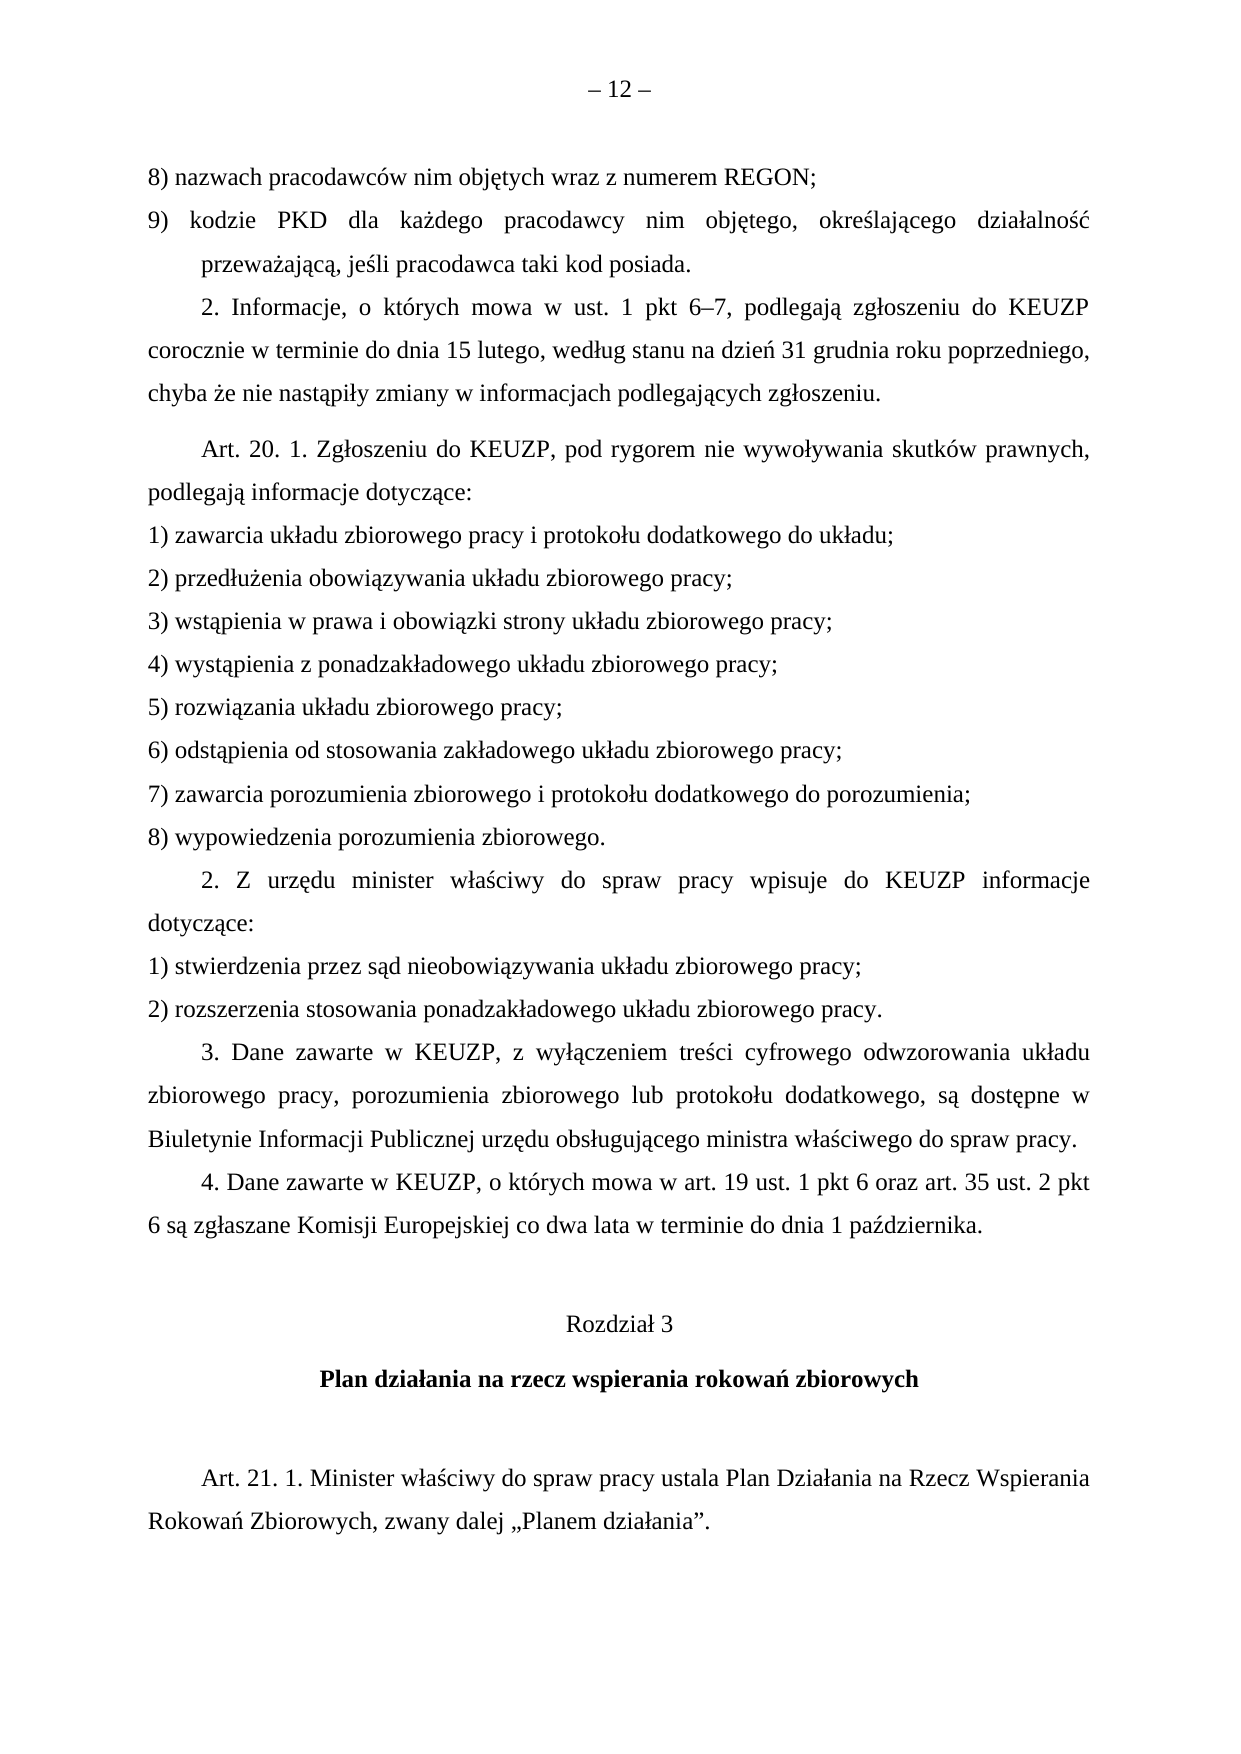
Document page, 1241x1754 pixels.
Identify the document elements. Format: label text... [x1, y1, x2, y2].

text 1) zawarcia układu zbiorowego pracy i protokołu dodatkowego do układu; [148, 520, 1091, 549]
text 4. Dane zawarte w KEUZP, o których mowa w art. 19 ust. 1 pkt 6 oraz art. 35 ust. 2 pkt 6 są zgłaszane Komisji Europejskiej co dwa lata w terminie do dnia 1 października. [148, 1167, 1091, 1239]
text 2) przedłużenia obowiązywania układu zbiorowego pracy; [148, 563, 1091, 592]
text 5) rozwiązania układu zbiorowego pracy; [148, 692, 1091, 721]
text 8) nazwach pracodawców nim objętych wraz z numerem REGON; [148, 162, 1091, 191]
text 3. Dane zawarte w KEUZP, z wyłączeniem treści cyfrowego odwzorowania układu zbiorowego pracy, porozumienia zbiorowego lub protokołu dodatkowego, są dostępne w Biuletynie Informacji Publicznej urzędu obsługującego ministra właściwego do spraw pracy. [148, 1037, 1091, 1152]
text 6) odstąpienia od stosowania zakładowego układu zbiorowego pracy; [148, 736, 1091, 764]
text 2. Informacje, o których mowa w ust. 1 pkt 6–7, podlegają zgłoszeniu do KEUZP corocznie w terminie do dnia 15 lutego, według stanu na dzień 31 grudnia roku poprzedniego, chyba że nie nastąpiły zmiany w informacjach podlegających zgłoszeniu. [148, 292, 1091, 407]
text 2) rozszerzenia stosowania ponadzakładowego układu zbiorowego pracy. [148, 994, 1091, 1023]
text 8) wypowiedzenia porozumienia zbiorowego. [148, 822, 1091, 851]
text Rozdział 3 [148, 1309, 1091, 1337]
text 4) wystąpienia z ponadzakładowego układu zbiorowego pracy; [148, 649, 1091, 678]
text Plan działania na rzecz wspierania rokowań zbiorowych [148, 1364, 1091, 1393]
text 3) wstąpienia w prawa i obowiązki strony układu zbiorowego pracy; [148, 606, 1091, 635]
text Art. 21. 1. Minister właściwy do spraw pracy ustala Plan Działania na Rzecz Wspierania Rokowań Zbiorowych, zwany dalej „Planem działania”. [148, 1463, 1091, 1535]
text 7) zawarcia porozumienia zbiorowego i protokołu dodatkowego do porozumienia; [148, 779, 1091, 807]
text Art. 20. 1. Zgłoszeniu do KEUZP, pod rygorem nie wywoływania skutków prawnych, podlegają informacje dotyczące: [148, 434, 1091, 506]
text 1) stwierdzenia przez sąd nieobowiązywania układu zbiorowego pracy; [148, 951, 1091, 980]
text 9) kodzie PKD dla każdego pracodawcy nim objętego, określającego działalność przeważającą, jeśli pracodawca taki kod posiada. [148, 206, 1091, 277]
text 2. Z urzędu minister właściwy do spraw pracy wpisuje do KEUZP informacje dotyczące: [148, 865, 1091, 937]
